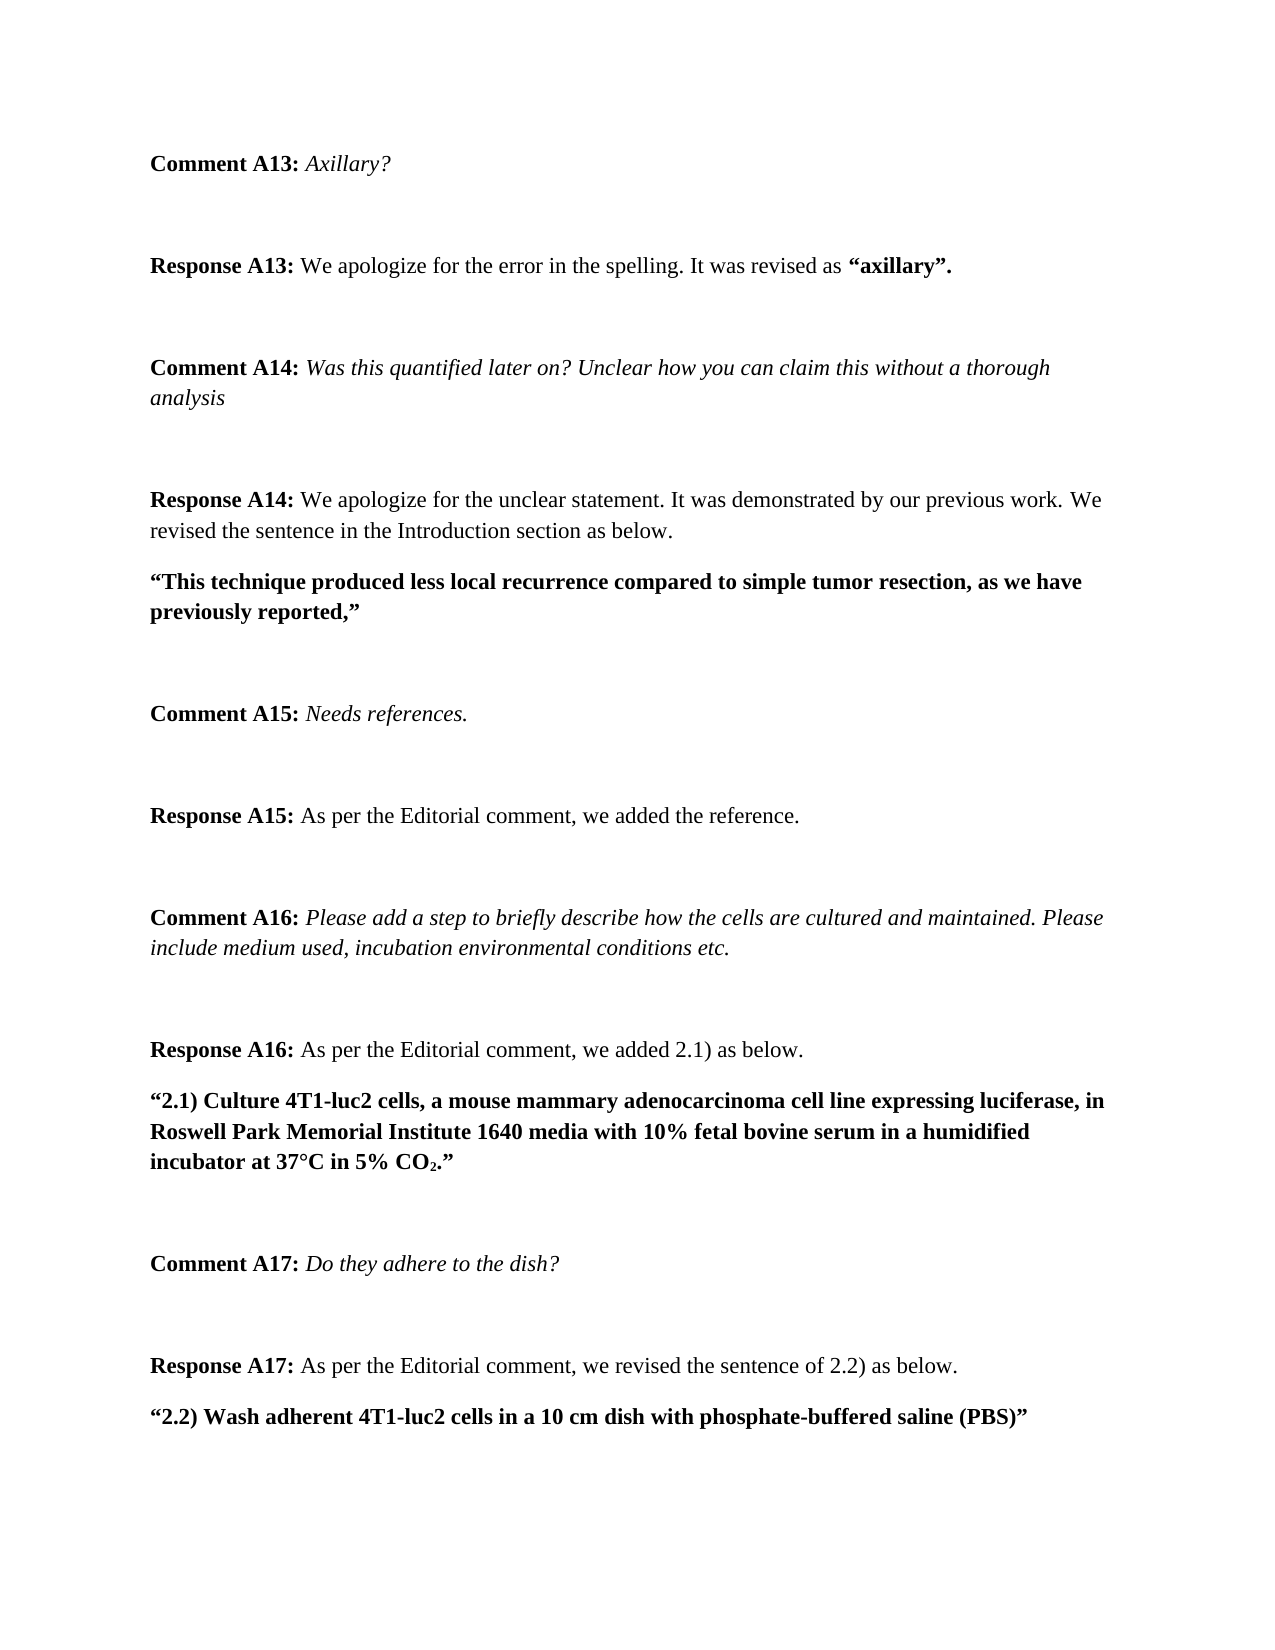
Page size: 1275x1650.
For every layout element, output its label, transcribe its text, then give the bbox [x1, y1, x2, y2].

text Response A17: As per the Editorial comment, we revised the sentence of 2.2) as below. [150, 1352, 1125, 1378]
text Response A15: As per the Editorial comment, we added the reference. [150, 802, 1125, 828]
text Comment A14: Was this quantified later on? Unclear how you can claim this without a thorough analysis [150, 354, 1125, 411]
text Comment A15: Needs references. [150, 700, 1125, 726]
text “This technique produced less local recurrence compared to simple tumor resection, as we have previously reported,” [150, 568, 1125, 624]
text Response A16: As per the Editorial comment, we added 2.1) as below. [150, 1036, 1125, 1063]
text Comment A17: Do they adhere to the dish? [150, 1250, 1125, 1276]
text “2.2) Wash adherent 4T1-luc2 cells in a 10 cm dish with phosphate-buffered saline (PBS)” [150, 1403, 1125, 1429]
text Comment A13: Axillary? [150, 150, 1125, 176]
text “2.1) Culture 4T1-luc2 cells, a mouse mammary adenocarcinoma cell line expressing luciferase, in Roswell Park Memorial Institute 1640 media with 10% fetal bovine serum in a humidified incubator at 37°C in 5% CO2.” [150, 1087, 1125, 1174]
text Response A13: We apologize for the error in the spelling. It was revised as “axillary”. [150, 252, 1125, 278]
text Comment A16: Please add a step to briefly describe how the cells are cultured and maintained. Please include medium used, incubation environmental conditions etc. [150, 904, 1125, 961]
text Response A14: We apologize for the unclear statement. It was demonstrated by our previous work. We revised the sentence in the Introduction section as below. [150, 486, 1125, 543]
